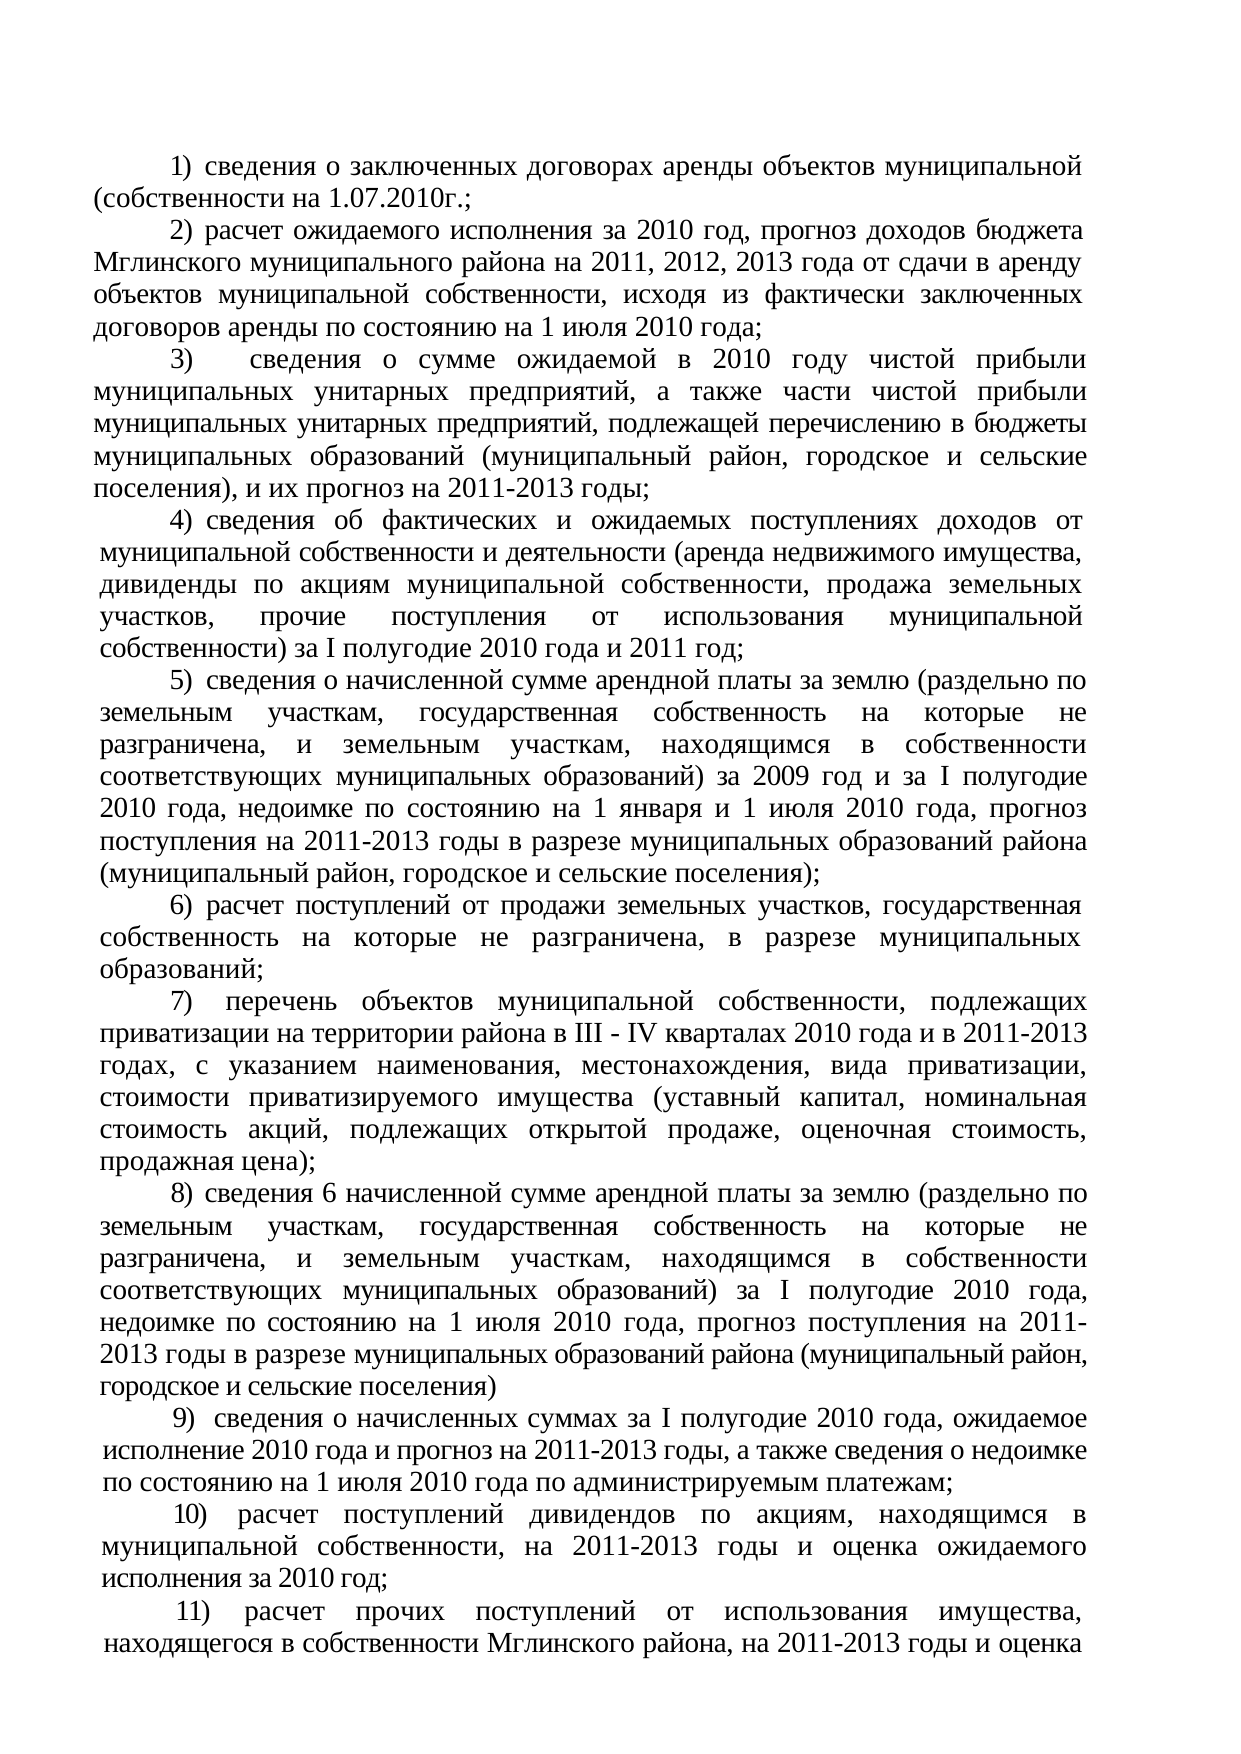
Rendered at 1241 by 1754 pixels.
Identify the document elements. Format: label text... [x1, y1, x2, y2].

text 10) расчет поступлений дивидендов по акциям, находящимся в муниципальной собственности, на 2011-2013 годы и оценка ожидаемого исполнения за 2010 год; [101, 1498, 1088, 1594]
text 3) сведения о сумме ожидаемой в 2010 году чистой прибыли муниципальных унитарных предприятий, а также части чистой прибыли муниципальных унитарных предприятий, подлежащей перечислению в бюджеты муниципальных образований (муниципальный район, городское и сельские поселения), и их прогноз на 2011-2013 годы; [93, 343, 1088, 503]
list расчет ожидаемого исполнения за 2010 год, прогноз доходов бюджета Мглинского муниципального района на 2011, 2012, 2013 года от сдачи в аренду объектов муниципальной собственности, исходя из фактически заключенных договоров аренды по состоянию на 1 июля 2010 года; [93, 214, 1083, 342]
text 9) сведения о начисленных суммах за I полугодие 2010 года, ожидаемое исполнение 2010 года и прогноз на 2011-2013 годы, а также сведения о недоимке по состоянию на 1 июля 2010 года по администрируемым платежам; [102, 1402, 1088, 1498]
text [103, 1595, 1083, 1659]
text 7) перечень объектов муниципальной собственности, подлежащих приватизации на территории района в III - IV кварталах 2010 года и в 2011-2013 годах, с указанием наименования, местонахождения, вида приватизации, стоимости приватизируемого имущества (уставный капитал, номинальная стоимость акций, подлежащих открытой продаже, оценочная стоимость, продажная цена); [99, 985, 1088, 1177]
list расчет поступлений от продажи земельных участков, государственная собственность на которые не разграничена, в разрезе муниципальных образований; [99, 888, 1082, 985]
list сведения о начисленной сумме арендной платы за землю (раздельно по земельным участкам, государственная собственность на которые не разграничена, и земельным участкам, находящимся в собственности соответствующих муниципальных образований) за 2009 год и за I полугодие 2010 года, недоимке по состоянию на 1 января и 1 июля 2010 года, прогноз поступления на 2011-2013 годы в разрезе муниципальных образований района (муниципальный район, городское и сельские поселения); [99, 664, 1088, 888]
list сведения об фактических и ожидаемых поступлениях доходов от муниципальной собственности и деятельности (аренда недвижимого имущества, дивиденды по акциям муниципальной собственности, продажа земельных участков, прочие поступления от использования муниципальной собственности) за I полугодие 2010 года и 2011 год; [99, 503, 1083, 664]
list сведения о заключенных договорах аренды объектов муниципальной (собственности на 1.07.2010г.; [93, 150, 1083, 214]
text 8) сведения 6 начисленной сумме арендной платы за землю (раздельно по земельным участкам, государственная собственность на которые не разграничена, и земельным участкам, находящимся в собственности соответствующих муниципальных образований) за I полугодие 2010 года, недоимке по состоянию на 1 июля 2010 года, прогноз поступления на 2011-2013 годы в разрезе муниципальных образований района (муниципальный район, городское и сельские поселения) [99, 1177, 1088, 1402]
